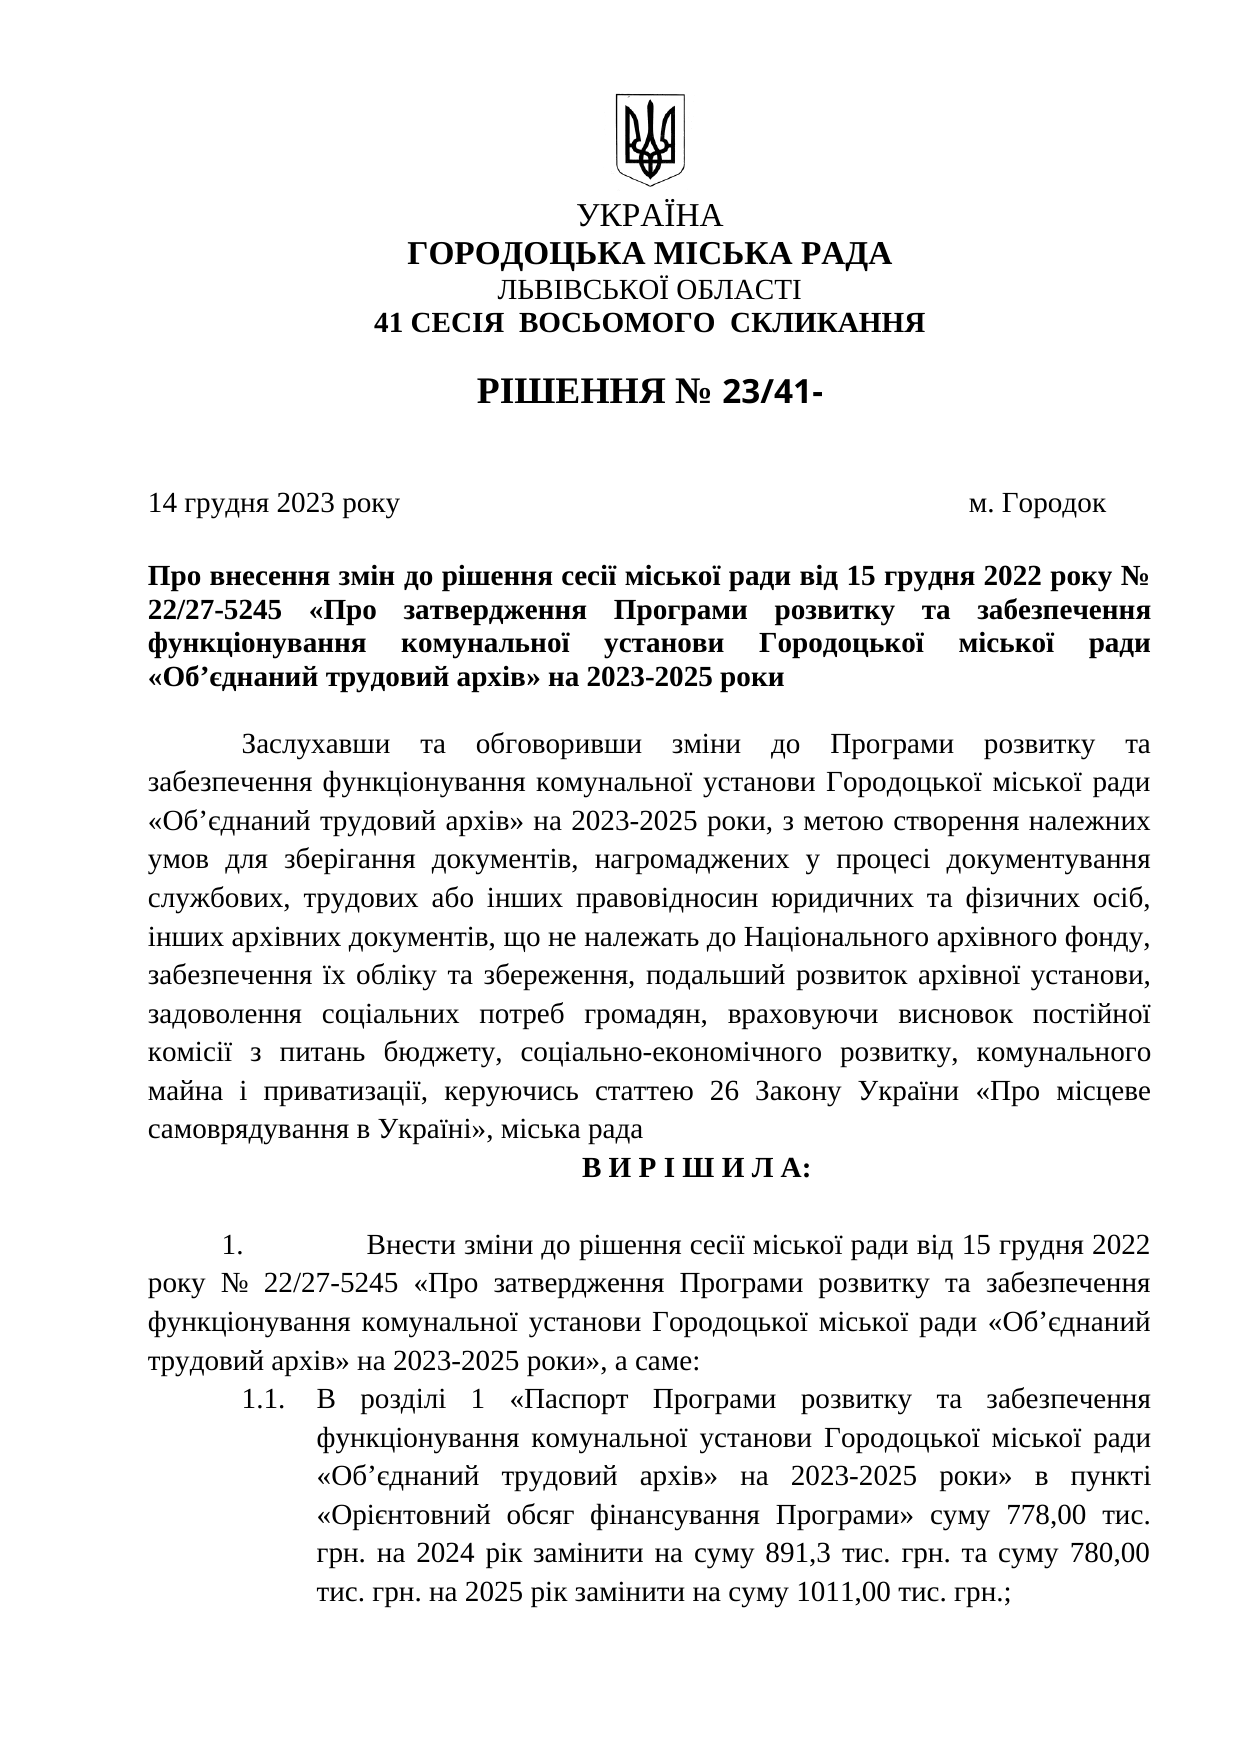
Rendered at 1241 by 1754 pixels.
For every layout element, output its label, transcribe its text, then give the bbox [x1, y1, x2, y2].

text УКРАЇНА [148, 195, 1152, 234]
text РІШЕННЯ № 23/41- [148, 368, 1152, 413]
text В И Р І Ш И Л А: [148, 1150, 1152, 1183]
text 41 СЕСІЯ ВОСЬОМОГО СКЛИКАННЯ [148, 306, 1152, 339]
list Внести зміни до рішення сесії міської ради від 15 грудня 2022 року № 22/27-5245 «Про затвердження Програми розвитку та забезпечення функціонування комунальної установи Городоцької міської ради «Об’єднаний трудовий архів» на 2023-2025 роки», а саме: [148, 1227, 1152, 1376]
list В розділі 1 «Паспорт Програми розвитку та забезпечення функціонування комунальної установи Городоцької міської ради «Об’єднаний трудовий архів» на 2023-2025 роки» в пункті «Орієнтовний обсяг фінансування Програми» суму 778,00 тис. грн. на 2024 рік замінити на суму 891,3 тис. грн. та суму 780,00 тис. грн. на 2025 рік замінити на суму 1011,00 тис. грн.; [241, 1381, 1152, 1607]
text ЛЬВІВСЬКОЇ ОБЛАСТІ [148, 272, 1152, 306]
picture [603, 88, 696, 191]
text ГОРОДОЦЬКА МІСЬКА РАДА [148, 234, 1152, 272]
text 14 грудня 2023 року м. Городок [148, 485, 1152, 519]
text Заслухавши та обговоривши зміни до Програми розвитку та забезпечення функціонування комунальної установи Городоцької міської ради «Об’єднаний трудовий архів» на 2023-2025 роки, з метою створення належних умов для зберігання документів, нагромаджених у процесі документування службових, трудових або інших правовідносин юридичних та фізичних осіб, інших архівних документів, що не належать до Національного архівного фонду, забезпечення їх обліку та збереження, подальший розвиток архівної установи, задоволення соціальних потреб громадян, враховуючи висновок постійної комісії з питань бюджету, соціально-економічного розвитку, комунального майна і приватизації, керуючись статтею 26 Закону України «Про місцеве самоврядування в Україні», міська рада [148, 726, 1152, 1145]
text Про внесення змін до рішення сесії міської ради від 15 грудня 2022 року № 22/27-5245 «Про затвердження Програми розвитку та забезпечення функціонування комунальної установи Городоцької міської ради «Об’єднаний трудовий архів» на 2023-2025 роки [148, 558, 1152, 692]
